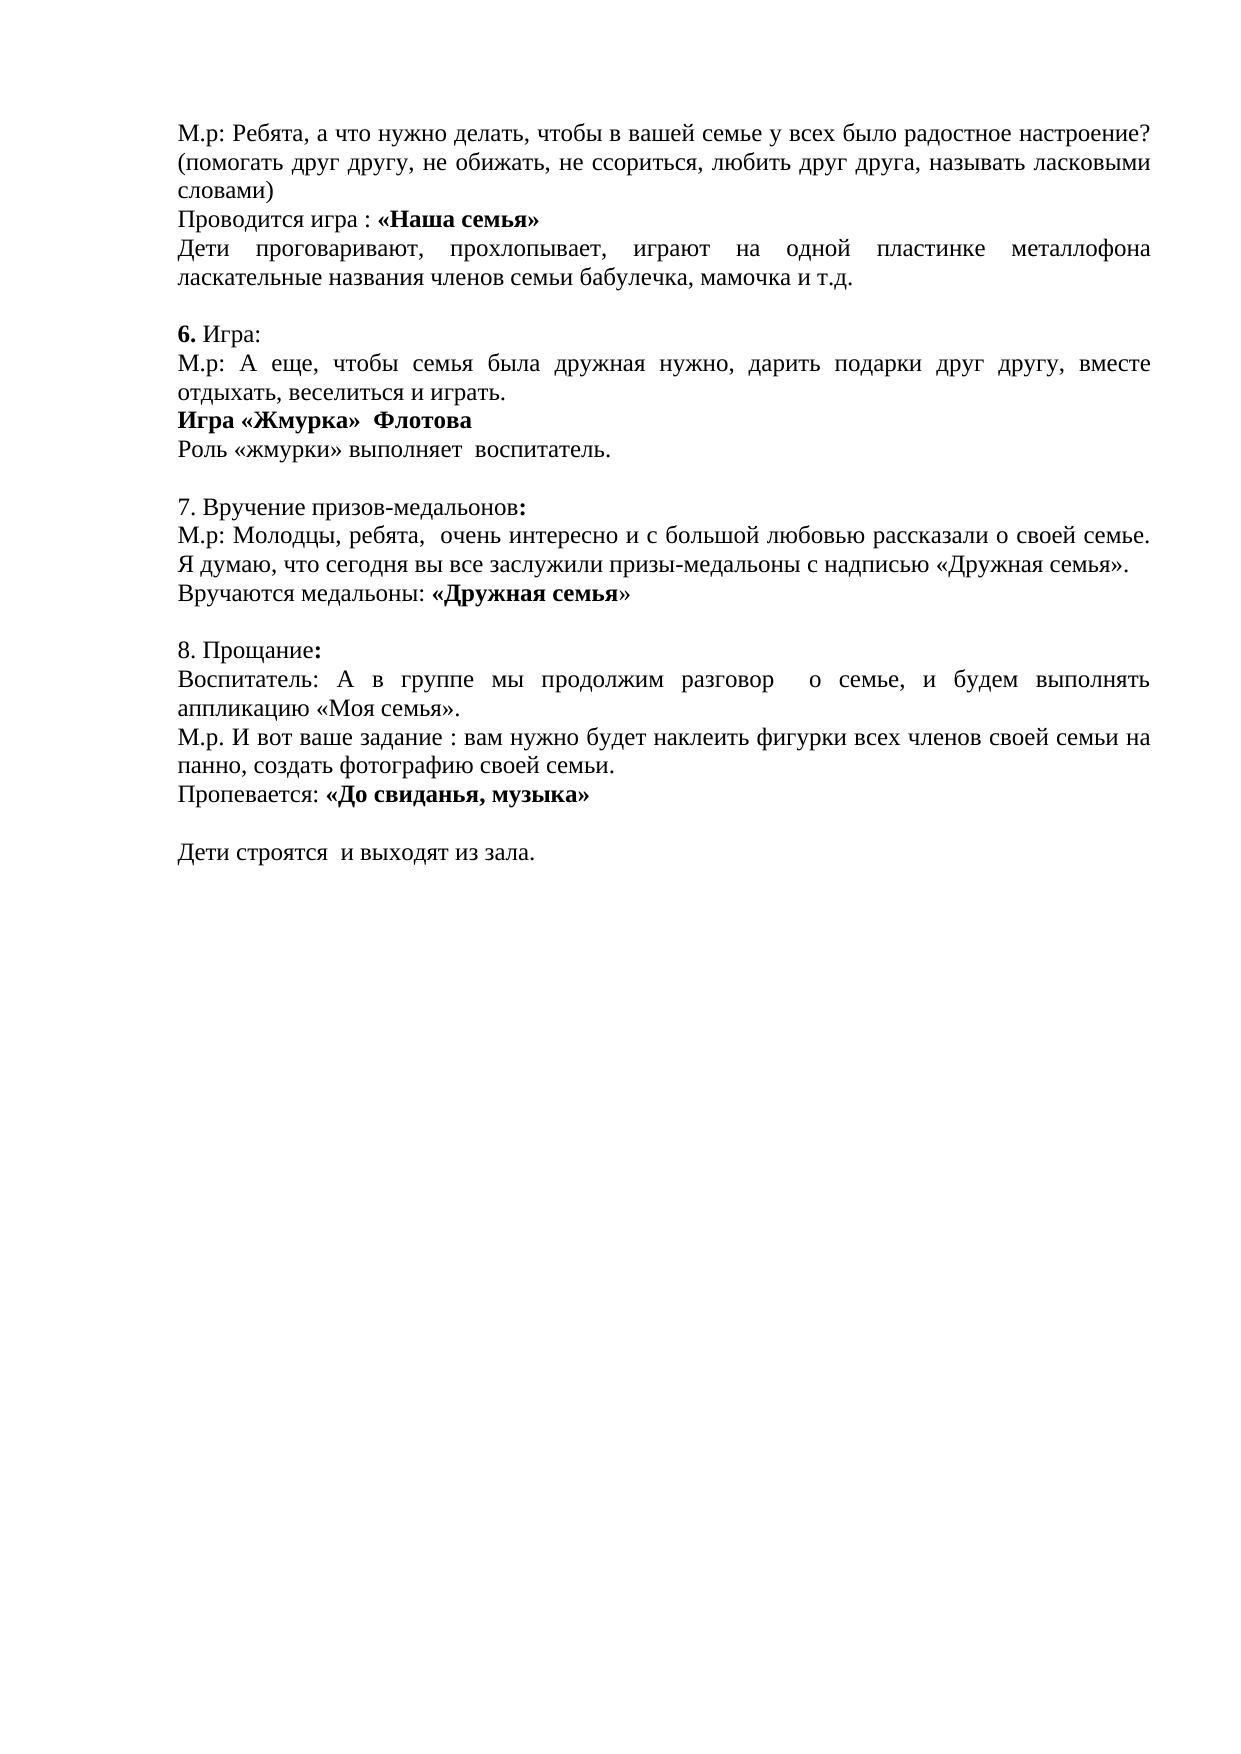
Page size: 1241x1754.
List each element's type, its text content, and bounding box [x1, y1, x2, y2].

text Проводится игра : «Наша семья» [177, 204, 1152, 233]
text М.р. И вот ваше задание : вам нужно будет наклеить фигурки всех членов своей семьи на панно, создать фотографию своей семьи. [177, 722, 1152, 779]
text Воспитатель: А в группе мы продолжим разговор о семье, и будем выполнять аппликацию «Моя семья». [177, 664, 1152, 722]
text Пропевается: «До свиданья, музыка» [177, 779, 1152, 808]
text М.р: Молодцы, ребята, очень интересно и с большой любовью рассказали о своей семье. Я думаю, что сегодня вы все заслужили призы-медальоны с надписью «Дружная семья». [177, 521, 1152, 578]
text М.р: Ребята, а что нужно делать, чтобы в вашей семье у всех было радостное настроение? (помогать друг другу, не обижать, не ссориться, любить друг друга, называть ласковыми словами) [177, 118, 1152, 204]
text 7. Вручение призов-медальонов: [177, 492, 1152, 521]
text Дети строятся и выходят из зала. [177, 837, 1152, 866]
text Роль «жмурки» выполняет воспитатель. [177, 434, 1152, 463]
text М.р: А еще, чтобы семья была дружная нужно, дарить подарки друг другу, вместе отдыхать, веселиться и играть. [177, 348, 1152, 406]
text Игра «Жмурка» Флотова [177, 406, 1152, 434]
text Дети проговаривают, прохлопывает, играют на одной пластинке металлофона ласкательные названия членов семьи бабулечка, мамочка и т.д. [177, 233, 1152, 291]
text 6. Игра: [177, 319, 1152, 348]
text 8. Прощание: [177, 636, 1152, 664]
text Вручаются медальоны: «Дружная семья» [177, 578, 1152, 607]
